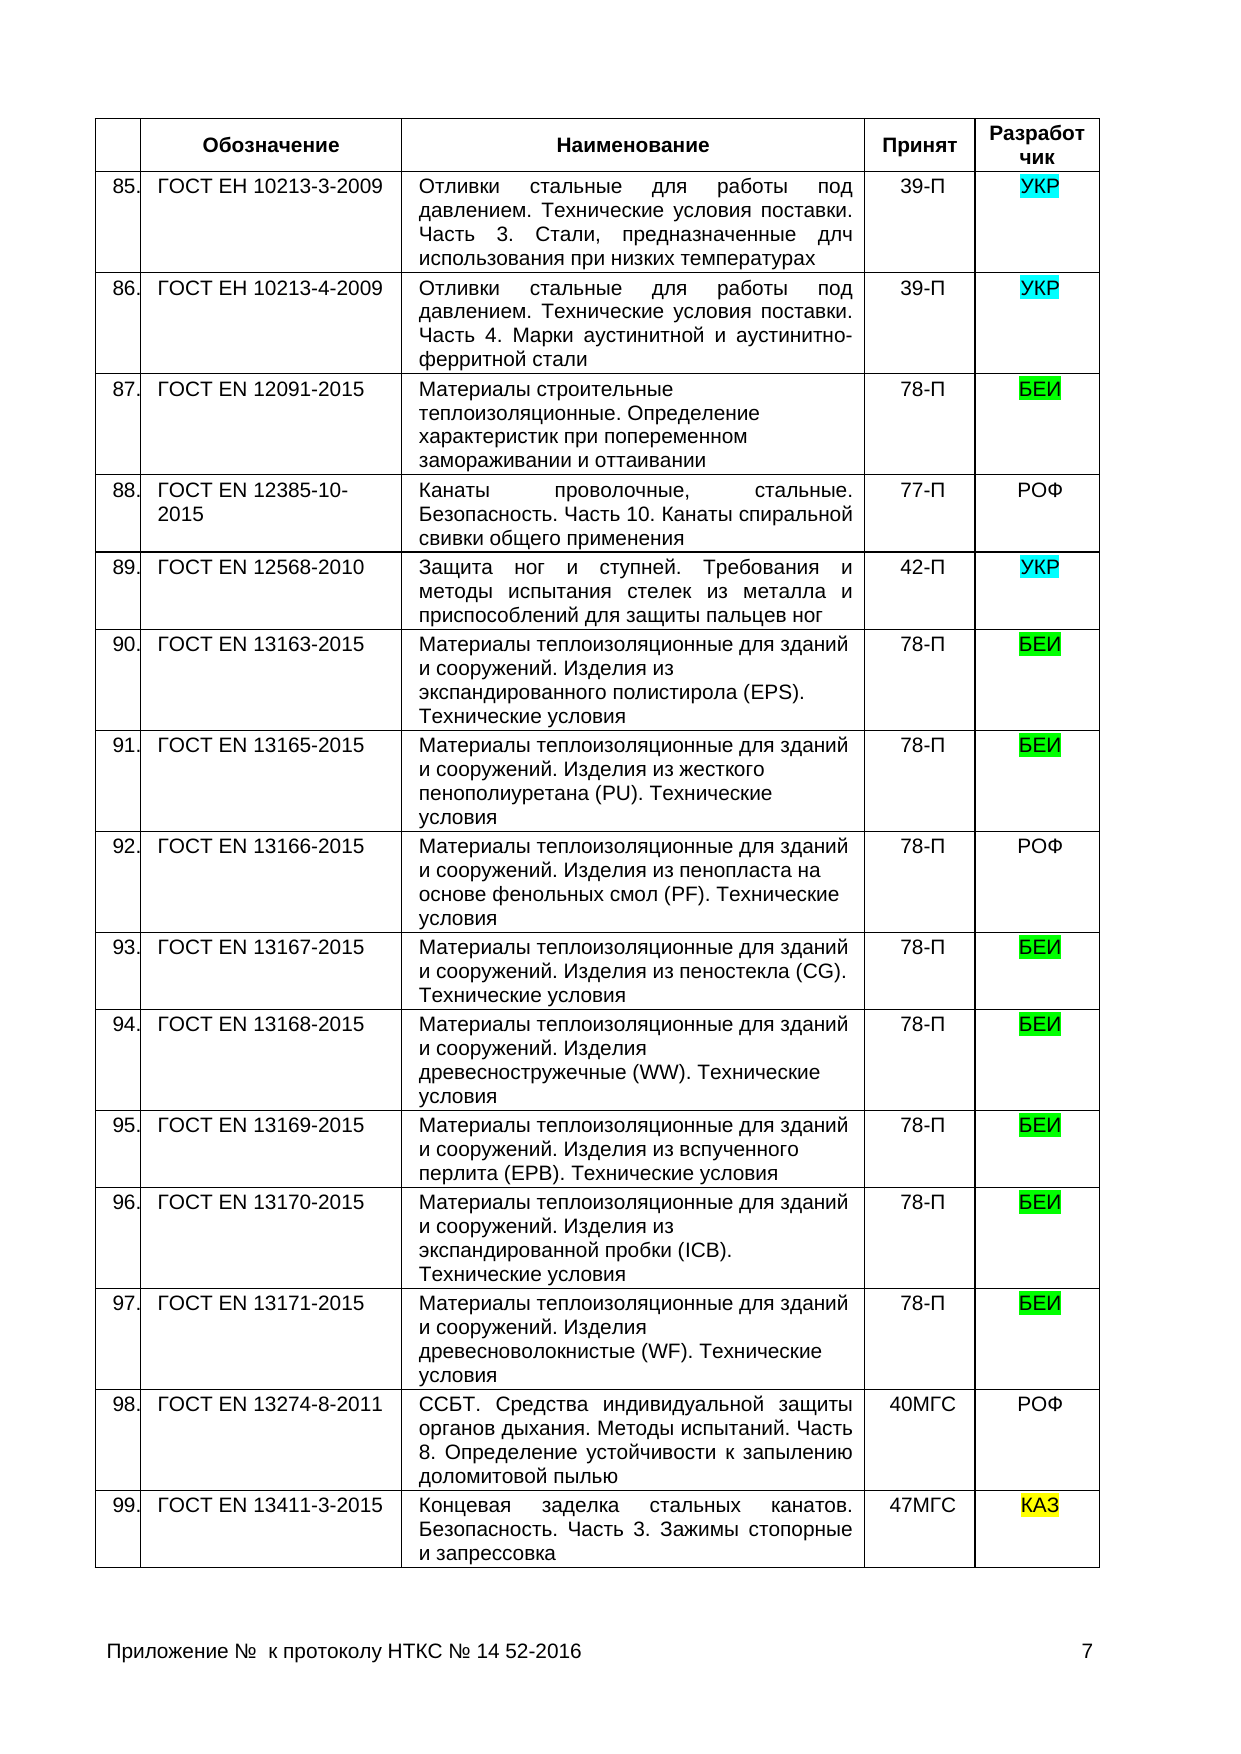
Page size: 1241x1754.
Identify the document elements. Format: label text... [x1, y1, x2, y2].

table_cell КАЗ [976, 1491, 1099, 1567]
table_cell 39-П [865, 172, 974, 272]
table_cell 78-П [865, 1010, 974, 1110]
table_cell Материалы теплоизоляционные для зданий и сооружений. Изделия древесностружечные (WW). Технические условия [402, 1010, 864, 1110]
table_cell 78-П [865, 1188, 974, 1288]
table_cell 78-П [865, 832, 974, 932]
table_cell Материалы теплоизоляционные для зданий и сооружений. Изделия из жесткого пенополиуретана (PU). Технические условия [402, 731, 864, 831]
table_cell 78-П [865, 1111, 974, 1187]
table_cell Отливки стальные для работы под давлением. Технические условия поставки. Часть 4. Марки аустинитной и аустинитно-ферритной стали [402, 273, 864, 373]
table_cell БЕИ [976, 933, 1099, 1009]
table_cell [96, 1491, 140, 1567]
table_cell ССБТ. Средства индивидуальной защиты органов дыхания. Методы испытаний. Часть 8. Определение устойчивости к запылению доломитовой пылью [402, 1390, 864, 1490]
table_cell УКР [976, 273, 1099, 373]
table_cell Материалы теплоизоляционные для зданий и сооружений. Изделия из экспандированной пробки (ICB). Технические условия [402, 1188, 864, 1288]
table_cell БЕИ [976, 374, 1099, 474]
table_cell БЕИ [976, 630, 1099, 729]
table_cell 78-П [865, 933, 974, 1009]
table_cell БЕИ [976, 731, 1099, 831]
table_cell Защита ног и ступней. Требования и методы испытания стелек из металла и приспособлений для защиты пальцев ног [402, 553, 864, 628]
table_cell [96, 1289, 140, 1389]
table_cell БЕИ [976, 1289, 1099, 1389]
table_cell ГОСТ EN 13170-2015 [141, 1188, 401, 1288]
table_cell 77-П [865, 475, 974, 551]
table_header Разработчик [976, 119, 1099, 171]
table_cell БЕИ [976, 1010, 1099, 1110]
table_cell 42-П [865, 553, 974, 628]
table_header Наименование [402, 119, 864, 171]
table_cell БЕИ [976, 1111, 1099, 1187]
table_cell [96, 1111, 140, 1187]
table_cell Материалы теплоизоляционные для зданий и сооружений. Изделия древесноволокнистые (WF). Технические условия [402, 1289, 864, 1389]
table_cell [96, 832, 140, 932]
table_cell БЕИ [976, 1188, 1099, 1288]
table_cell [96, 553, 140, 628]
table_cell [96, 172, 140, 272]
table_cell [96, 1010, 140, 1110]
table_cell [96, 273, 140, 373]
table_cell 78-П [865, 731, 974, 831]
table_cell [96, 1188, 140, 1288]
table_header Обозначение [141, 119, 401, 171]
table_cell [96, 933, 140, 1009]
table_cell ГОСТ EN 13171-2015 [141, 1289, 401, 1389]
table_cell ГОСТ EN 13411-3-2015 [141, 1491, 401, 1567]
table_cell Материалы строительные теплоизоляционные. Определение характеристик при попеременном замораживании и оттаивании [402, 374, 864, 474]
table_cell ГОСТ EN 13163-2015 [141, 630, 401, 729]
table_cell РОФ [976, 475, 1099, 551]
table_cell ГОСТ EN 12385-10-2015 [141, 475, 401, 551]
table_cell Материалы теплоизоляционные для зданий и сооружений. Изделия из пенопласта на основе фенольных смол (PF). Технические условия [402, 832, 864, 932]
table_cell ГОСТ EN 13168-2015 [141, 1010, 401, 1110]
table_cell ГОСТ EN 12568-2010 [141, 553, 401, 628]
table_header [96, 119, 140, 171]
table_cell 40МГС [865, 1390, 974, 1490]
table_cell ГОСТ ЕН 10213-3-2009 [141, 172, 401, 272]
table_cell 78-П [865, 374, 974, 474]
table_cell УКР [976, 553, 1099, 628]
table_cell ГОСТ EN 13167-2015 [141, 933, 401, 1009]
table_cell Концевая заделка стальных канатов. Безопасность. Часть 3. Зажимы стопорные и запрессовка [402, 1491, 864, 1567]
table_cell Материалы теплоизоляционные для зданий и сооружений. Изделия из экспандированного полистирола (EPS). Технические условия [402, 630, 864, 729]
table_cell 39-П [865, 273, 974, 373]
table_cell ГОСТ EN 12091-2015 [141, 374, 401, 474]
table_cell [96, 630, 140, 729]
table_cell ГОСТ ЕН 10213-4-2009 [141, 273, 401, 373]
table_cell ГОСТ EN 13165-2015 [141, 731, 401, 831]
table_cell РОФ [976, 832, 1099, 932]
table_cell ГОСТ EN 13169-2015 [141, 1111, 401, 1187]
table_cell 78-П [865, 1289, 974, 1389]
table_cell [96, 475, 140, 551]
table_cell Отливки стальные для работы под давлением. Технические условия поставки. Часть 3. Стали, предназначенные длч использования при низких температурах [402, 172, 864, 272]
table_cell [96, 731, 140, 831]
table_cell Материалы теплоизоляционные для зданий и сооружений. Изделия из пеностекла (CG). Технические условия [402, 933, 864, 1009]
table_cell ГОСТ EN 13274-8-2011 [141, 1390, 401, 1490]
table_header Принят [865, 119, 974, 171]
table_cell [96, 1390, 140, 1490]
table_cell РОФ [976, 1390, 1099, 1490]
table_cell 47МГС [865, 1491, 974, 1567]
table_cell ГОСТ EN 13166-2015 [141, 832, 401, 932]
table_cell Канаты проволочные, стальные. Безопасность. Часть 10. Канаты спиральной свивки общего применения [402, 475, 864, 551]
table_cell [96, 374, 140, 474]
table_cell Материалы теплоизоляционные для зданий и сооружений. Изделия из вспученного перлита (EPB). Технические условия [402, 1111, 864, 1187]
table_cell УКР [976, 172, 1099, 272]
table_cell 78-П [865, 630, 974, 729]
